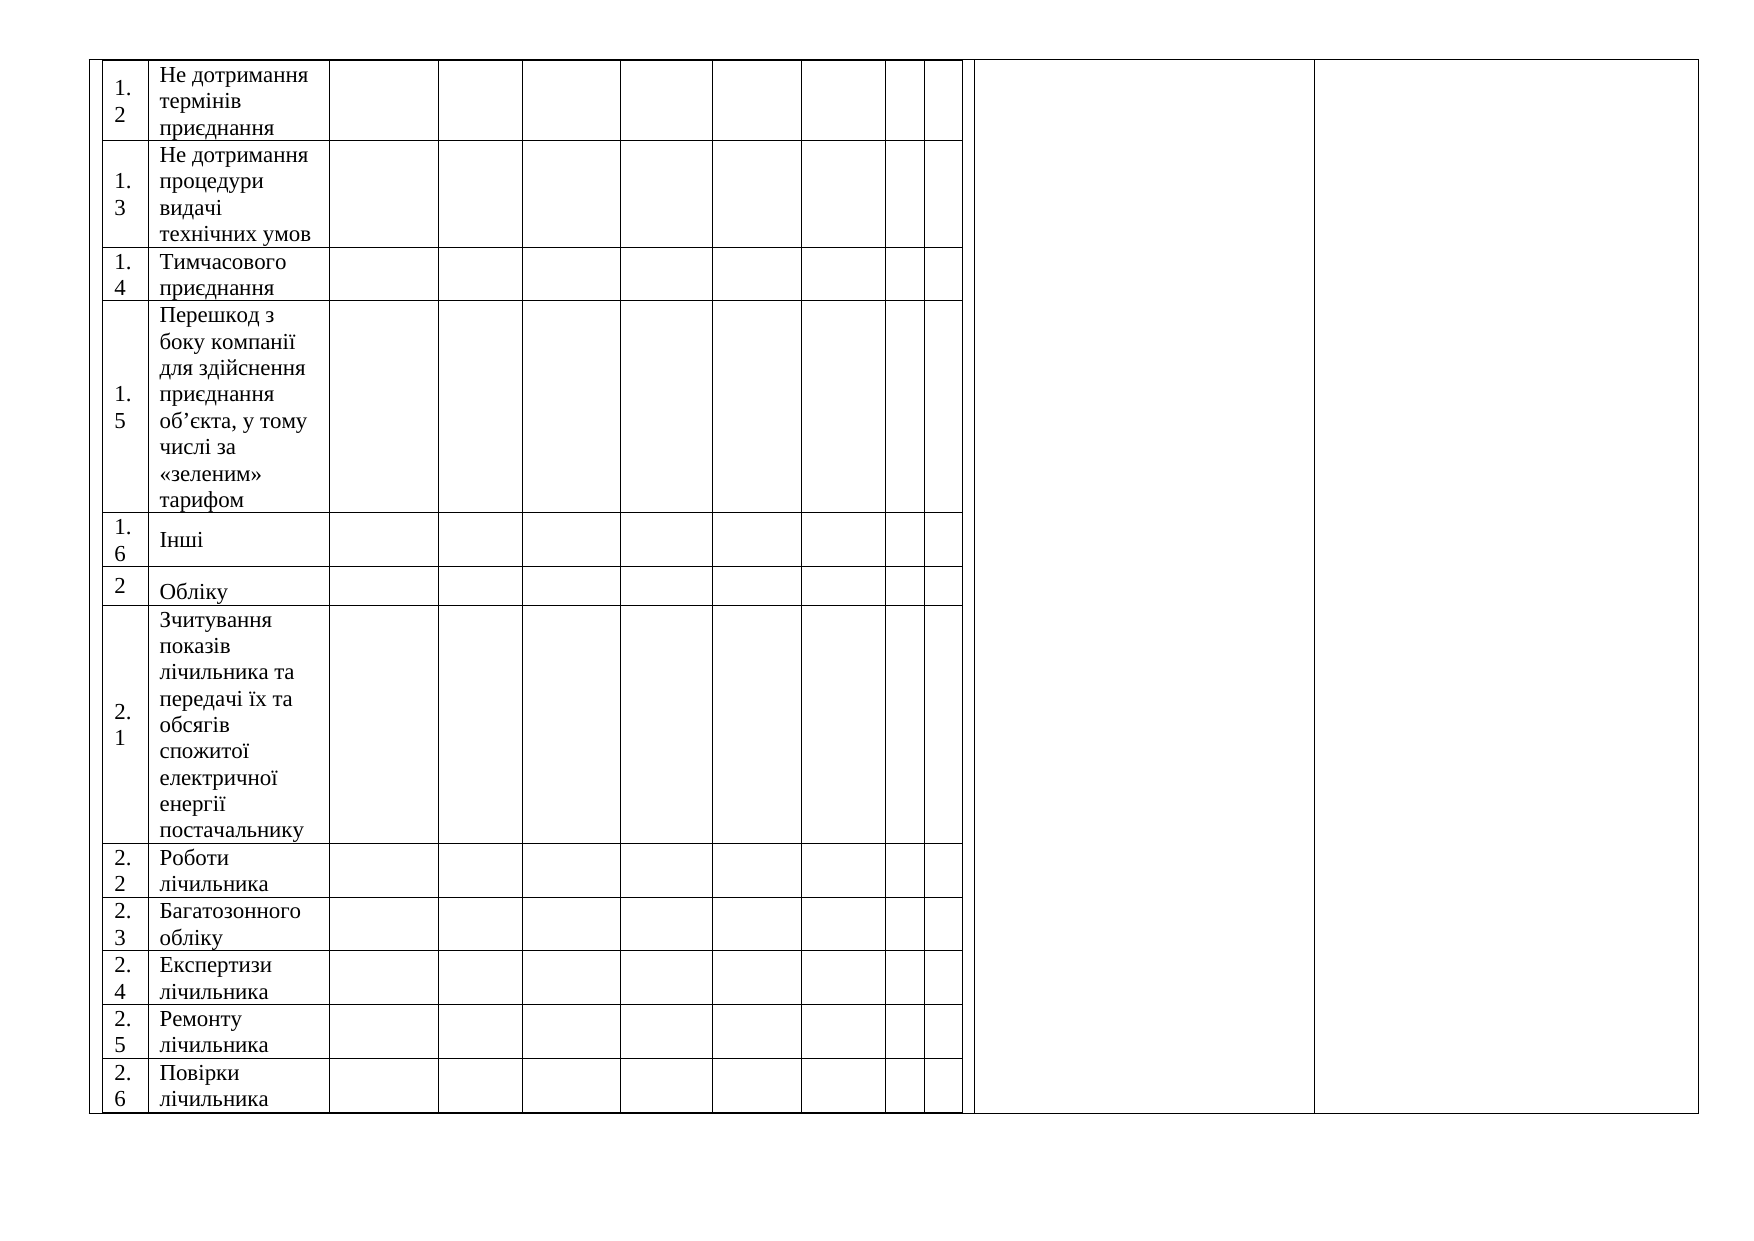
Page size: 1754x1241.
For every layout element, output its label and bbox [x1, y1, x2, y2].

table_cell [925, 844, 962, 897]
table_cell [149, 567, 329, 605]
table_cell [886, 606, 924, 843]
table_cell [330, 141, 438, 247]
table_cell [925, 248, 962, 300]
table_cell [621, 61, 712, 140]
table_cell [318, 951, 329, 1004]
table_cell [713, 61, 801, 140]
table_cell [713, 248, 801, 300]
table_cell [886, 301, 924, 512]
table_cell [523, 951, 620, 1004]
table_cell [149, 951, 159, 1004]
table_cell [925, 301, 962, 512]
table_cell [802, 248, 885, 300]
table_cell [330, 1005, 438, 1058]
table_cell [925, 898, 962, 950]
table_cell [802, 141, 885, 247]
table_cell [439, 898, 522, 950]
table_cell [103, 248, 114, 300]
table_cell [621, 301, 712, 512]
table_cell [802, 606, 885, 843]
table_cell [621, 898, 712, 950]
table_cell [439, 567, 522, 605]
table_cell [802, 844, 885, 897]
table_cell [963, 60, 974, 1113]
table_cell [713, 567, 801, 605]
table_cell [802, 61, 885, 140]
table_cell [621, 606, 712, 843]
table_cell [103, 61, 148, 140]
table_cell [103, 1005, 114, 1058]
table_cell [523, 567, 620, 605]
table_cell [318, 1059, 329, 1112]
table_cell [318, 61, 329, 140]
table_cell [886, 951, 924, 1004]
table_cell [713, 898, 801, 950]
table_cell [621, 513, 712, 566]
table_cell [318, 606, 329, 843]
table_cell [975, 60, 1314, 1113]
table_cell [886, 248, 924, 300]
table_cell [713, 844, 801, 897]
table_cell [1315, 60, 1698, 1113]
table_cell [330, 61, 438, 140]
table_cell [886, 1005, 924, 1058]
table_cell [103, 844, 114, 897]
table_cell [523, 898, 620, 950]
table_cell [103, 301, 148, 512]
table_cell [330, 248, 438, 300]
table_cell [439, 141, 522, 247]
table_cell [90, 60, 102, 1113]
table_cell [330, 951, 438, 1004]
table_cell [103, 567, 148, 605]
table_cell [925, 951, 962, 1004]
table_cell [137, 898, 148, 950]
table_cell [103, 606, 148, 843]
table_cell [318, 898, 329, 950]
table_cell [439, 513, 522, 566]
table_cell [137, 1005, 148, 1058]
table_cell [318, 301, 329, 512]
table_cell [523, 301, 620, 512]
table_cell [886, 61, 924, 140]
table_cell [439, 248, 522, 300]
table_cell [802, 567, 885, 605]
table_cell [802, 301, 885, 512]
table_cell [103, 951, 114, 1004]
table_cell [103, 513, 114, 566]
table_cell [137, 951, 148, 1004]
table_cell [318, 141, 329, 247]
table_cell [149, 61, 159, 140]
table_cell [149, 513, 329, 566]
table_cell [886, 844, 924, 897]
table_cell [925, 1059, 962, 1112]
table_cell [886, 141, 924, 247]
table_cell [318, 844, 329, 897]
table_cell [439, 951, 522, 1004]
table_cell [137, 1059, 148, 1112]
table_cell [318, 248, 329, 300]
table_cell [103, 141, 148, 247]
table_cell [439, 606, 522, 843]
table_cell [621, 141, 712, 247]
table_cell [149, 248, 159, 300]
table_cell [925, 61, 962, 140]
table_cell [886, 898, 924, 950]
table_cell [523, 248, 620, 300]
table_cell [925, 141, 962, 247]
table_cell [330, 898, 438, 950]
table_cell [439, 1005, 522, 1058]
table_cell [621, 248, 712, 300]
table_cell [439, 844, 522, 897]
table_cell [149, 141, 159, 247]
table_cell [925, 606, 962, 843]
table_cell [886, 567, 924, 605]
table_cell [802, 513, 885, 566]
table_cell [439, 61, 522, 140]
table_cell [149, 898, 159, 950]
table_cell [439, 301, 522, 512]
table_cell [137, 248, 148, 300]
table_cell [713, 951, 801, 1004]
table_cell [149, 1005, 159, 1058]
table_cell [713, 141, 801, 247]
table_cell [802, 951, 885, 1004]
table_cell [330, 301, 438, 512]
table_cell [713, 513, 801, 566]
table_cell [713, 1059, 801, 1112]
table_cell [149, 1059, 159, 1112]
table_cell [925, 567, 962, 605]
table_cell [802, 1005, 885, 1058]
table_cell [330, 513, 438, 566]
table_cell [523, 1005, 620, 1058]
table_cell [330, 1059, 438, 1112]
table_cell [523, 61, 620, 140]
table_cell [330, 567, 438, 605]
table_cell [713, 1005, 801, 1058]
table_cell [318, 1005, 329, 1058]
table_cell [621, 1059, 712, 1112]
table_cell [523, 513, 620, 566]
table_cell [330, 844, 438, 897]
table_cell [621, 844, 712, 897]
table_cell [439, 1059, 522, 1112]
table_cell [886, 513, 924, 566]
table_cell [713, 301, 801, 512]
table_cell [523, 1059, 620, 1112]
table_cell [523, 606, 620, 843]
table_cell [103, 1059, 114, 1112]
table_cell [886, 1059, 924, 1112]
table_cell [330, 606, 438, 843]
table_cell [621, 1005, 712, 1058]
table_cell [149, 844, 159, 897]
table_cell [621, 951, 712, 1004]
table_cell [149, 301, 159, 512]
table_cell [523, 844, 620, 897]
table_cell [713, 606, 801, 843]
table_cell [103, 898, 114, 950]
table_cell [137, 844, 148, 897]
table_cell [925, 1005, 962, 1058]
table_cell [925, 513, 962, 566]
table_cell [802, 1059, 885, 1112]
table_cell [149, 606, 159, 843]
table_cell [137, 513, 148, 566]
table_cell [802, 898, 885, 950]
table_cell [523, 141, 620, 247]
table_cell [621, 567, 712, 605]
